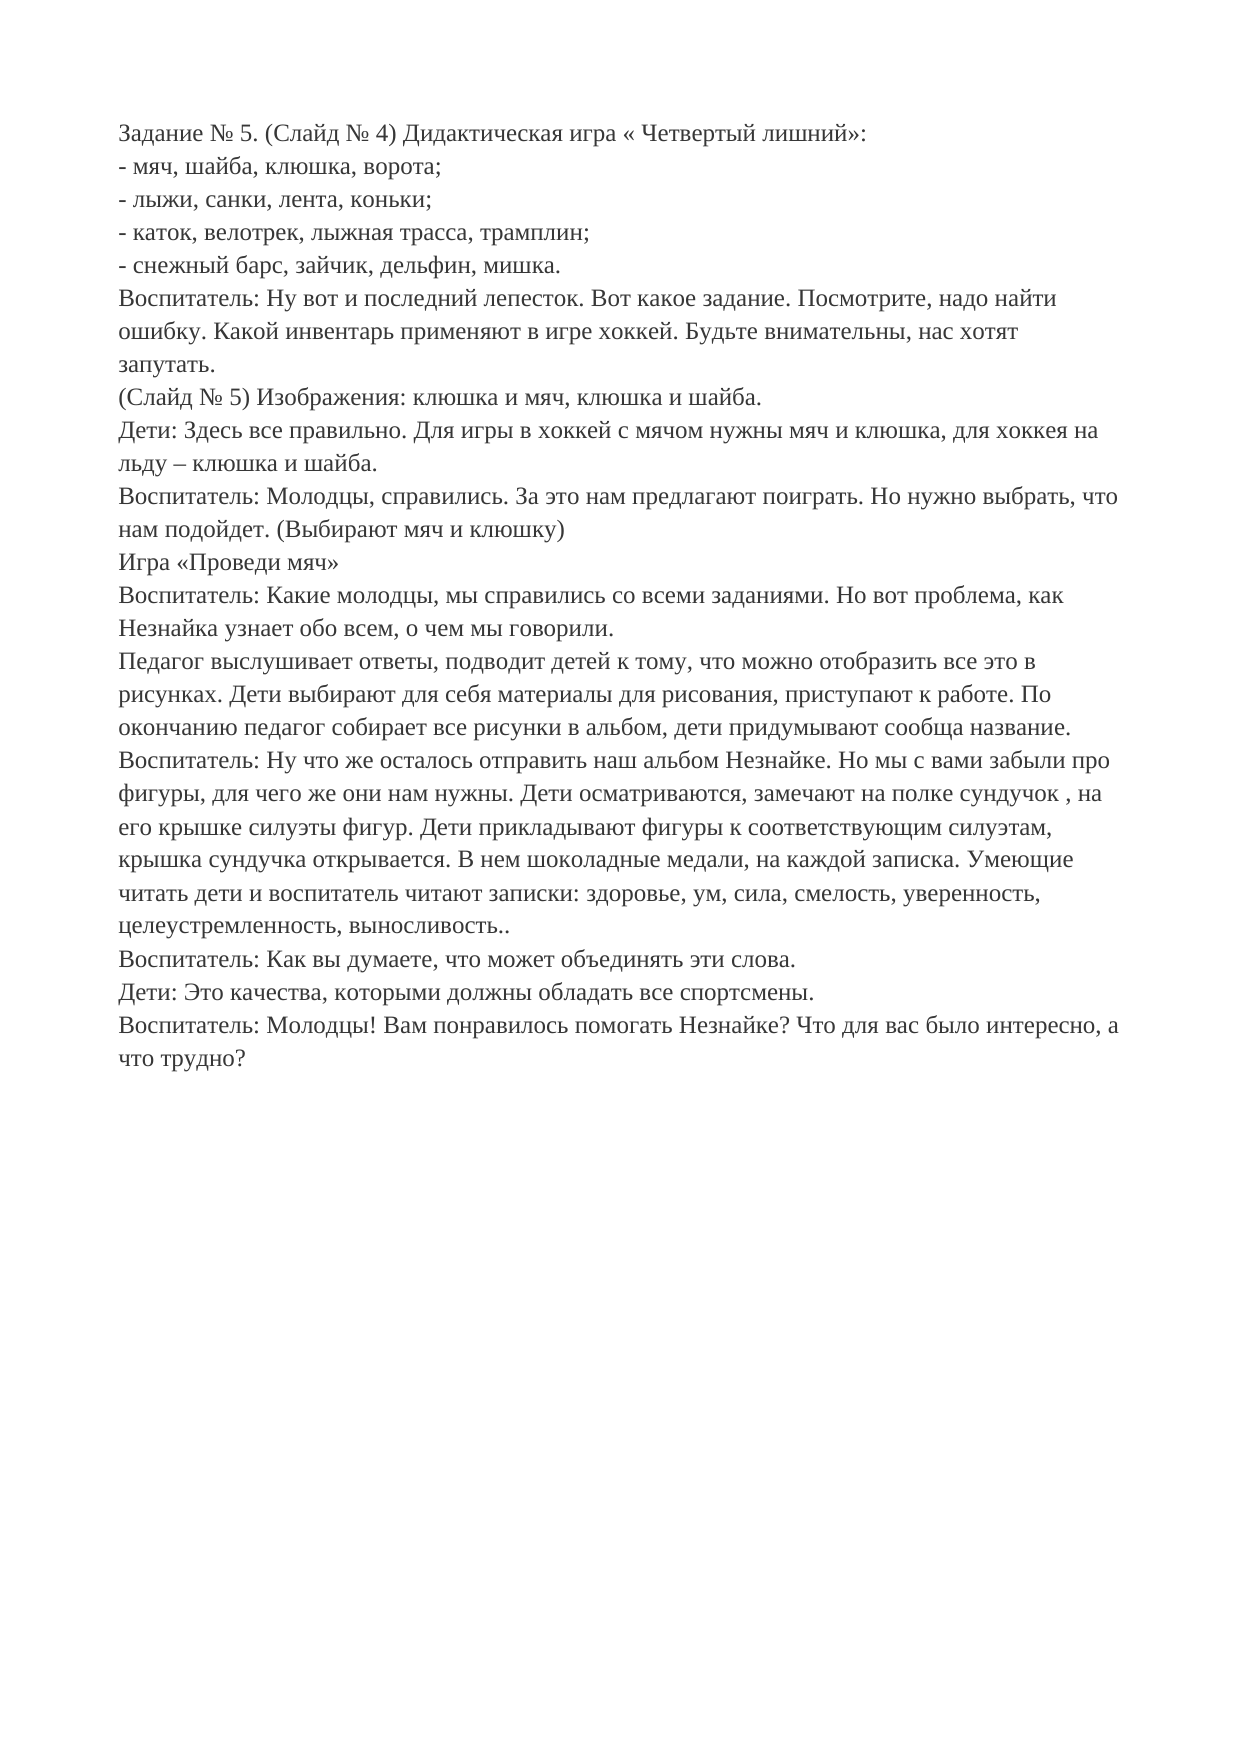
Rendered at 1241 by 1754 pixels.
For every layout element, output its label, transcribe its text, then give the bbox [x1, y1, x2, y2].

text Задание № 5. (Слайд № 4) Дидактическая игра « Четвертый лишний»: - мяч, шайба, клюшка, ворота; - лыжи, санки, лента, коньки; - каток, велотрек, лыжная трасса, трамплин; - снежный барс, зайчик, дельфин, мишка. Воспитатель: Ну вот и последний лепесток. Вот какое задание. Посмотрите, надо найти ошибку. Какой инвентарь применяют в игре хоккей. Будьте внимательны, нас хотят запутать. (Слайд № 5) Изображения: клюшка и мяч, клюшка и шайба. Дети: Здесь все правильно. Для игры в хоккей с мячом нужны мяч и клюшка, для хоккея на льду – клюшка и шайба. Воспитатель: Молодцы, справились. За это нам предлагают поиграть. Но нужно выбрать, что нам подойдет. (Выбирают мяч и клюшку) Игра «Проведи мяч» Воспитатель: Какие молодцы, мы справились со всеми заданиями. Но вот проблема, как Незнайка узнает обо всем, о чем мы говорили. Педагог выслушивает ответы, подводит детей к тому, что можно отобразить все это в рисунках. Дети выбирают для себя материалы для рисования, приступают к работе. По окончанию педагог собирает все рисунки в альбом, дети придумывают сообща название. Воспитатель: Ну что же осталось отправить наш альбом Незнайке. Но мы с вами забыли про фигуры, для чего же они нам нужны. Дети осматриваются, замечают на полке сундучок , на его крышке силуэты фигур. Дети прикладывают фигуры к соответствующим силуэтам, крышка сундучка открывается. В нем шоколадные медали, на каждой записка. Умеющие читать дети и воспитатель читают записки: здоровье, ум, сила, смелость, уверенность, целеустремленность, выносливость.. Воспитатель: Как вы думаете, что может объединять эти слова. Дети: Это качества, которыми должны обладать все спортсмены. Воспитатель: Молодцы! Вам понравилось помогать Незнайке? Что для вас было интересно, а что трудно? [118, 118, 1122, 1071]
